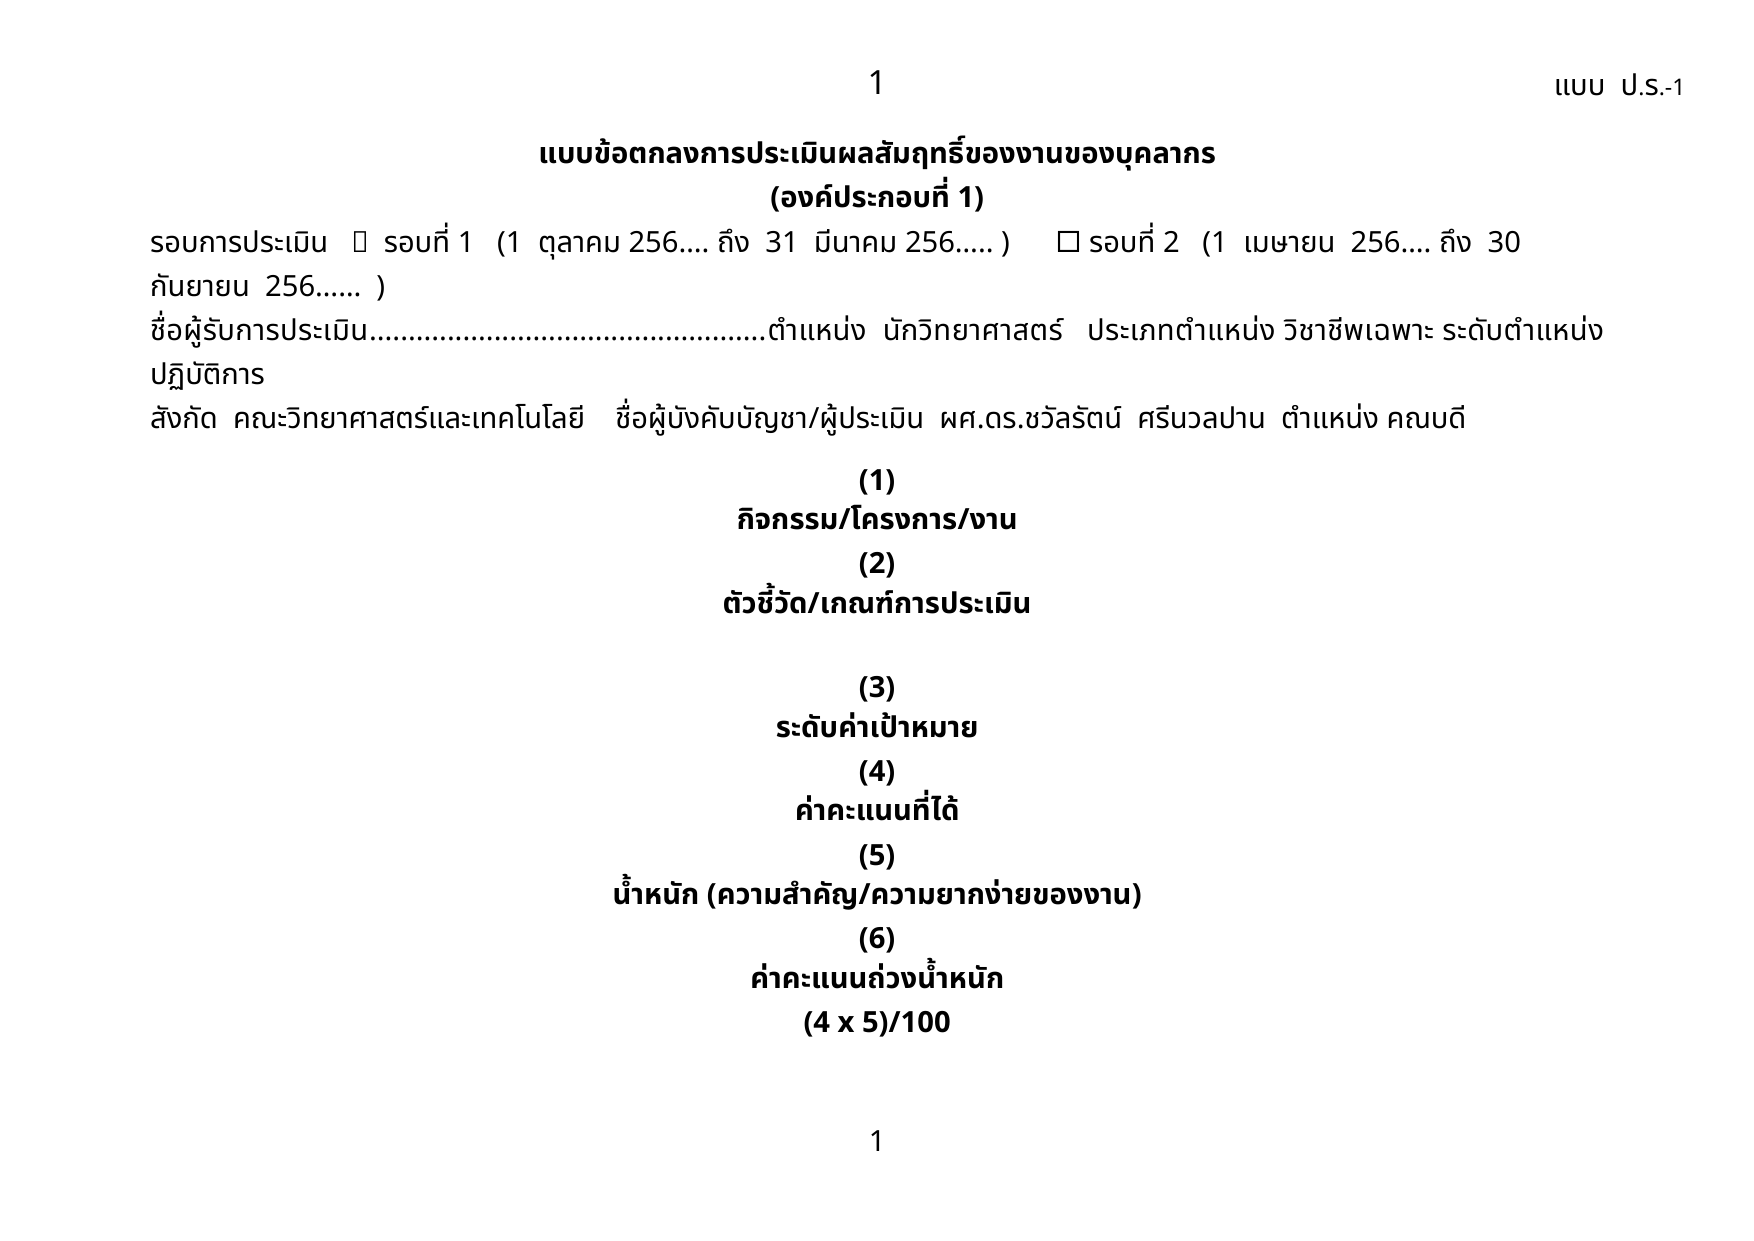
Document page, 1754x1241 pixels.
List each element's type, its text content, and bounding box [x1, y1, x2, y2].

text รอบการประเมิน รอบที่ 1 (1 ตุลาคม 256…. ถึง 31 มีนาคม 256….. ) รอบที่ 2 (1 เมษายน 256…. ถึง 30 กันยายน 256…… ) [150, 221, 1604, 309]
text ชื่อผู้รับการประเมิน...................................................ตำแหน่ง นักวิทยาศาสตร์ ประเภทตำแหน่ง วิชาชีพเฉพาะ ระดับตำแหน่ง ปฏิบัติการ [150, 309, 1604, 398]
text (องค์ประกอบที่ 1) [150, 177, 1604, 221]
text สังกัด คณะวิทยาศาสตร์และเทคโนโลยี ชื่อผู้บังคับบัญชา/ผู้ประเมิน ผศ.ดร.ชวัลรัตน์ ศรีนวลปาน ตำแหน่ง คณบดี [150, 398, 1604, 442]
text แบบข้อตกลงการประเมินผลสัมฤทธิ์ของงานของบุคลากร [150, 133, 1604, 177]
